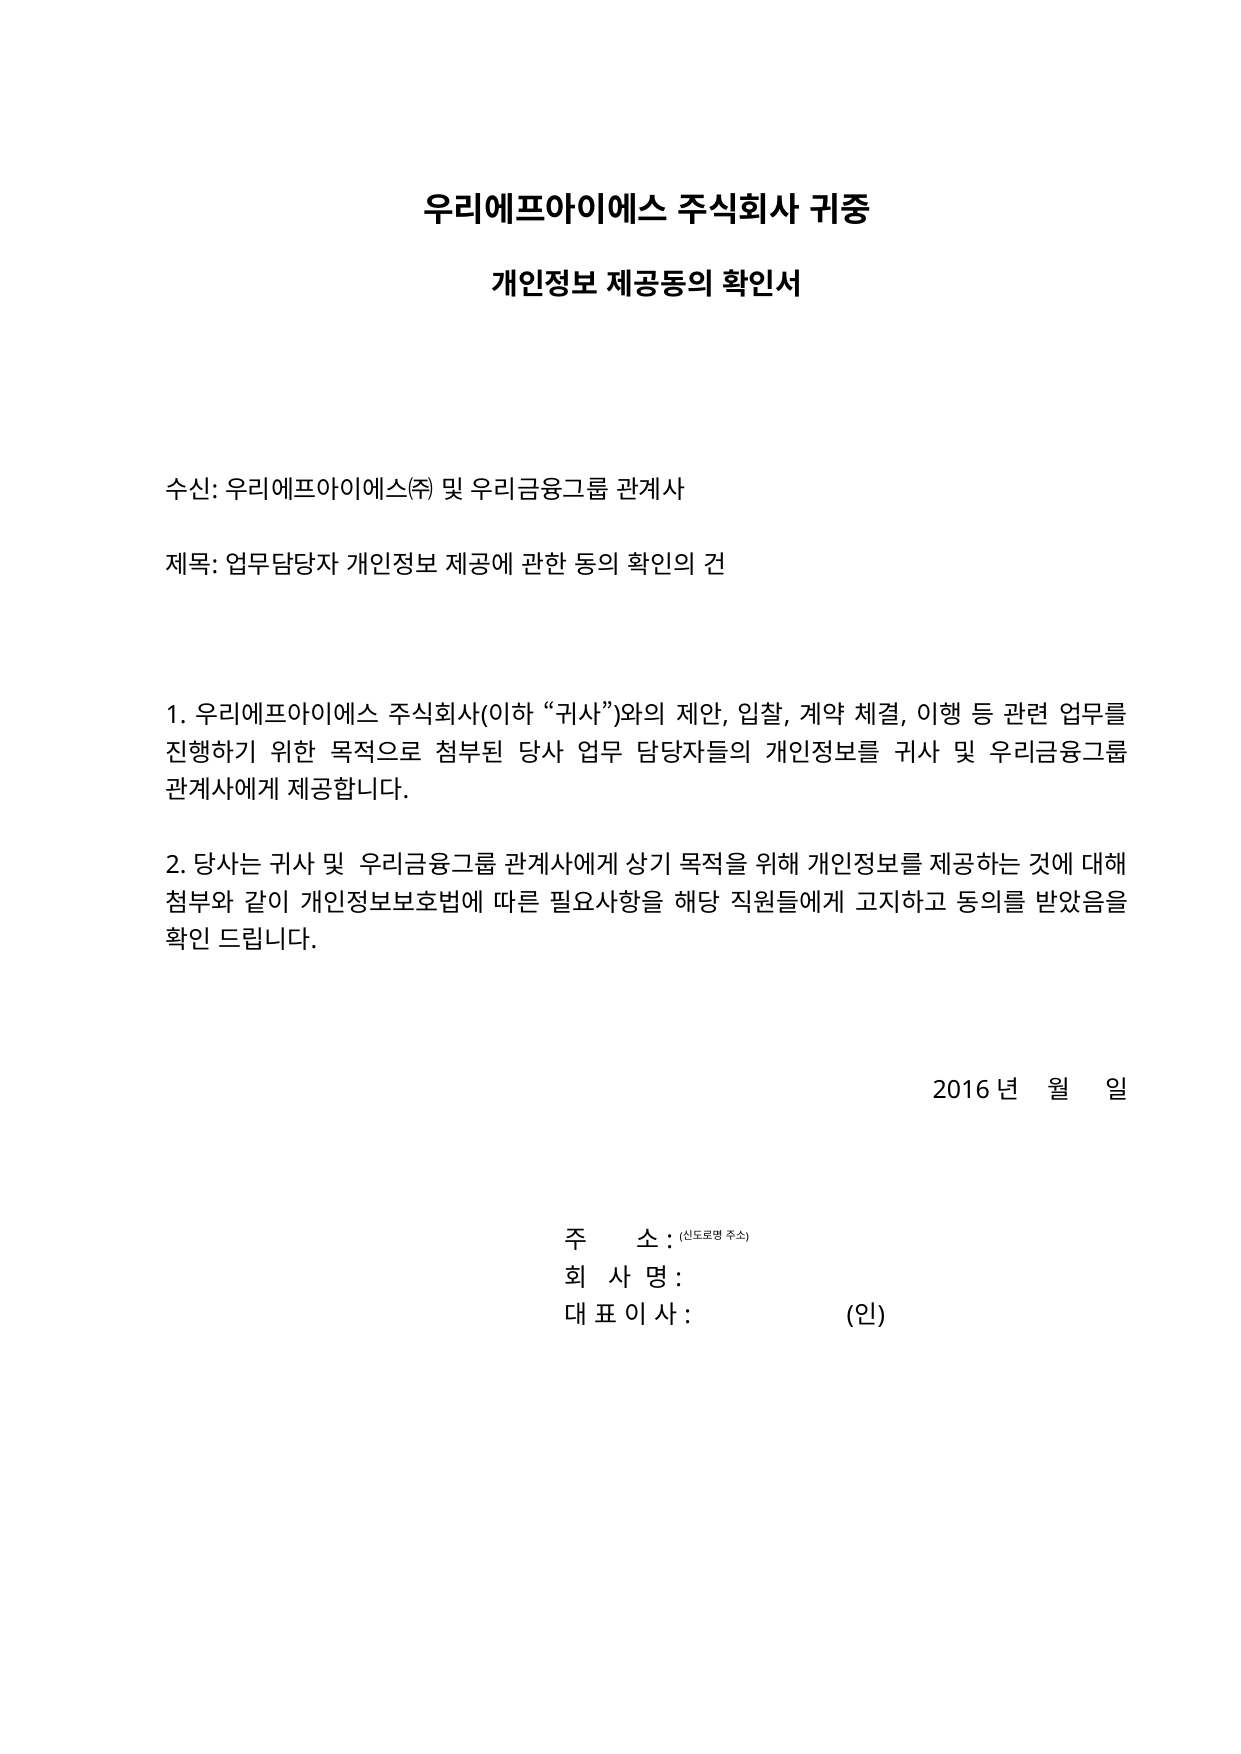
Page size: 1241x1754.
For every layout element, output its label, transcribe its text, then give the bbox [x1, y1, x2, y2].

text 2. 당사는 귀사 및 우리금융그룹 관계사에게 상기 목적을 위해 개인정보를 제공하는 것에 대해 첨부와 같이 개인정보보호법에 따른 필요사항을 해당 직원들에게 고지하고 동의를 받았음을 확인 드립니다. [165, 844, 1128, 957]
text 우리에프아이에스 주식회사 귀중 [165, 169, 1128, 244]
text 주 소 : (신도로명 주소) [564, 1219, 1128, 1257]
text 제목: 업무담당자 개인정보 제공에 관한 동의 확인의 건 [165, 544, 1128, 582]
text 수신: 우리에프아이에스㈜ 및 우리금융그룹 관계사 [165, 469, 1128, 507]
text 회 사 명 : [564, 1257, 1128, 1294]
text 1. 우리에프아이에스 주식회사(이하 “귀사”)와의 제안, 입찰, 계약 체결, 이행 등 관련 업무를 진행하기 위한 목적으로 첨부된 당사 업무 담당자들의 개인정보를 귀사 및 우리금융그룹 관계사에게 제공합니다. [165, 694, 1128, 807]
text 개인정보 제공동의 확인서 [165, 244, 1128, 319]
text 2016 년 월 일 [165, 1069, 1128, 1107]
text 대 표 이 사 : (인) [564, 1294, 1128, 1332]
